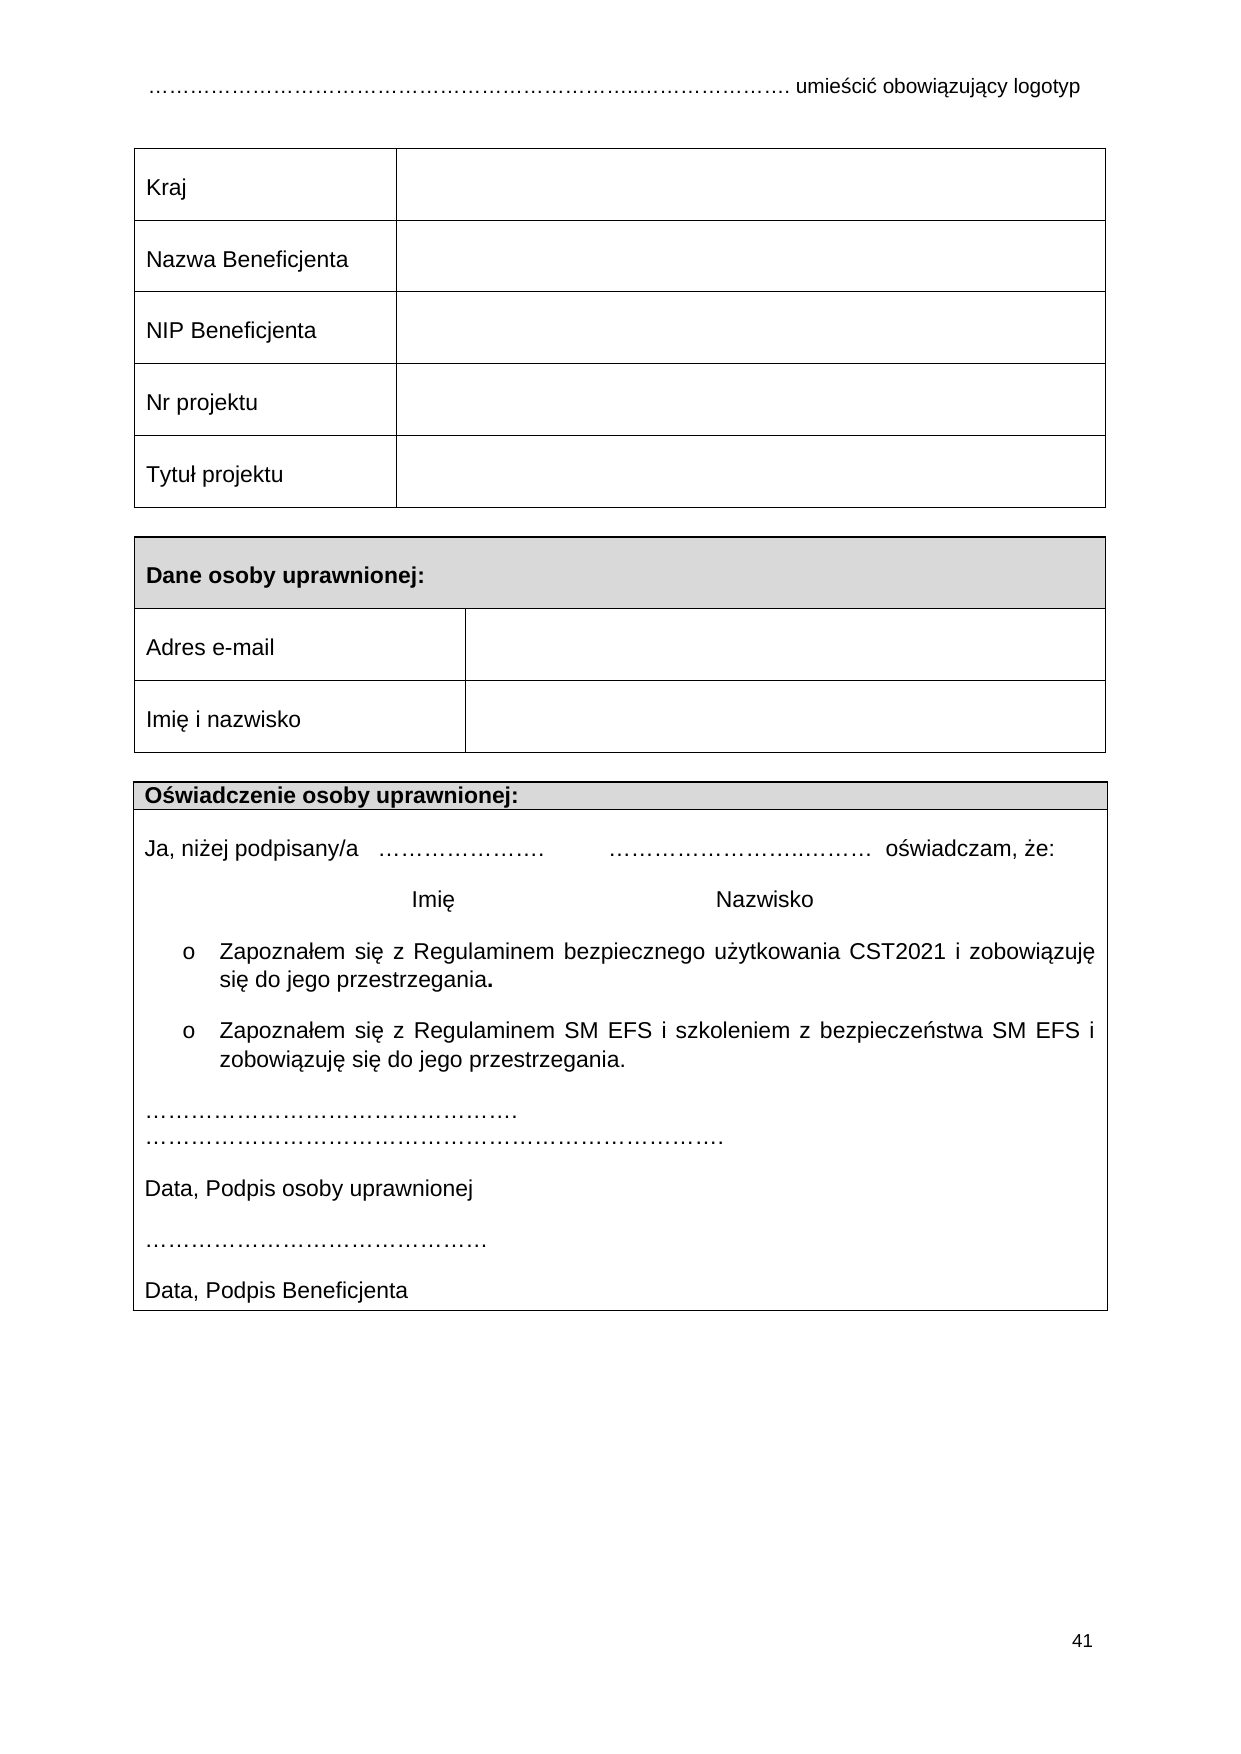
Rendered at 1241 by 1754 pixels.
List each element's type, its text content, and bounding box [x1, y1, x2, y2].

table_cell [397, 364, 1105, 435]
table_cell [466, 609, 1105, 680]
table_cell [397, 221, 1105, 291]
table_cell Nr projektu [135, 364, 396, 435]
table_header Dane osoby uprawnionej: [135, 538, 1105, 608]
table_cell Ja, niżej podpisany/a …………………. ……………………..……… oświadczam, że: Imię Nazwisko Zapoznałem się z Regulaminem bezpiecznego użytkowania CST2021 i zobowiązuję się do jego przestrzegania. Zapoznałem się z Regulaminem SM EFS i szkoleniem z bezpieczeństwa SM EFS i zobowiązuję się do jego przestrzegania. ………………………………………….…………………………………………………………………. Data, Podpis osoby uprawnionej ……………………………………… Data, Podpis Beneficjenta [134, 810, 1107, 1310]
table_cell [397, 149, 1105, 219]
table_cell Adres e-mail [135, 609, 465, 680]
table_cell Imię i nazwisko [135, 681, 465, 752]
table_cell Kraj [135, 149, 396, 219]
table_cell NIP Beneficjenta [135, 292, 396, 363]
table_cell [397, 292, 1105, 363]
table_cell Nazwa Beneficjenta [135, 221, 396, 291]
table_cell [397, 436, 1105, 507]
table_cell Tytuł projektu [135, 436, 396, 507]
table_cell [466, 681, 1105, 752]
table_header Oświadczenie osoby uprawnionej: [134, 783, 1107, 809]
